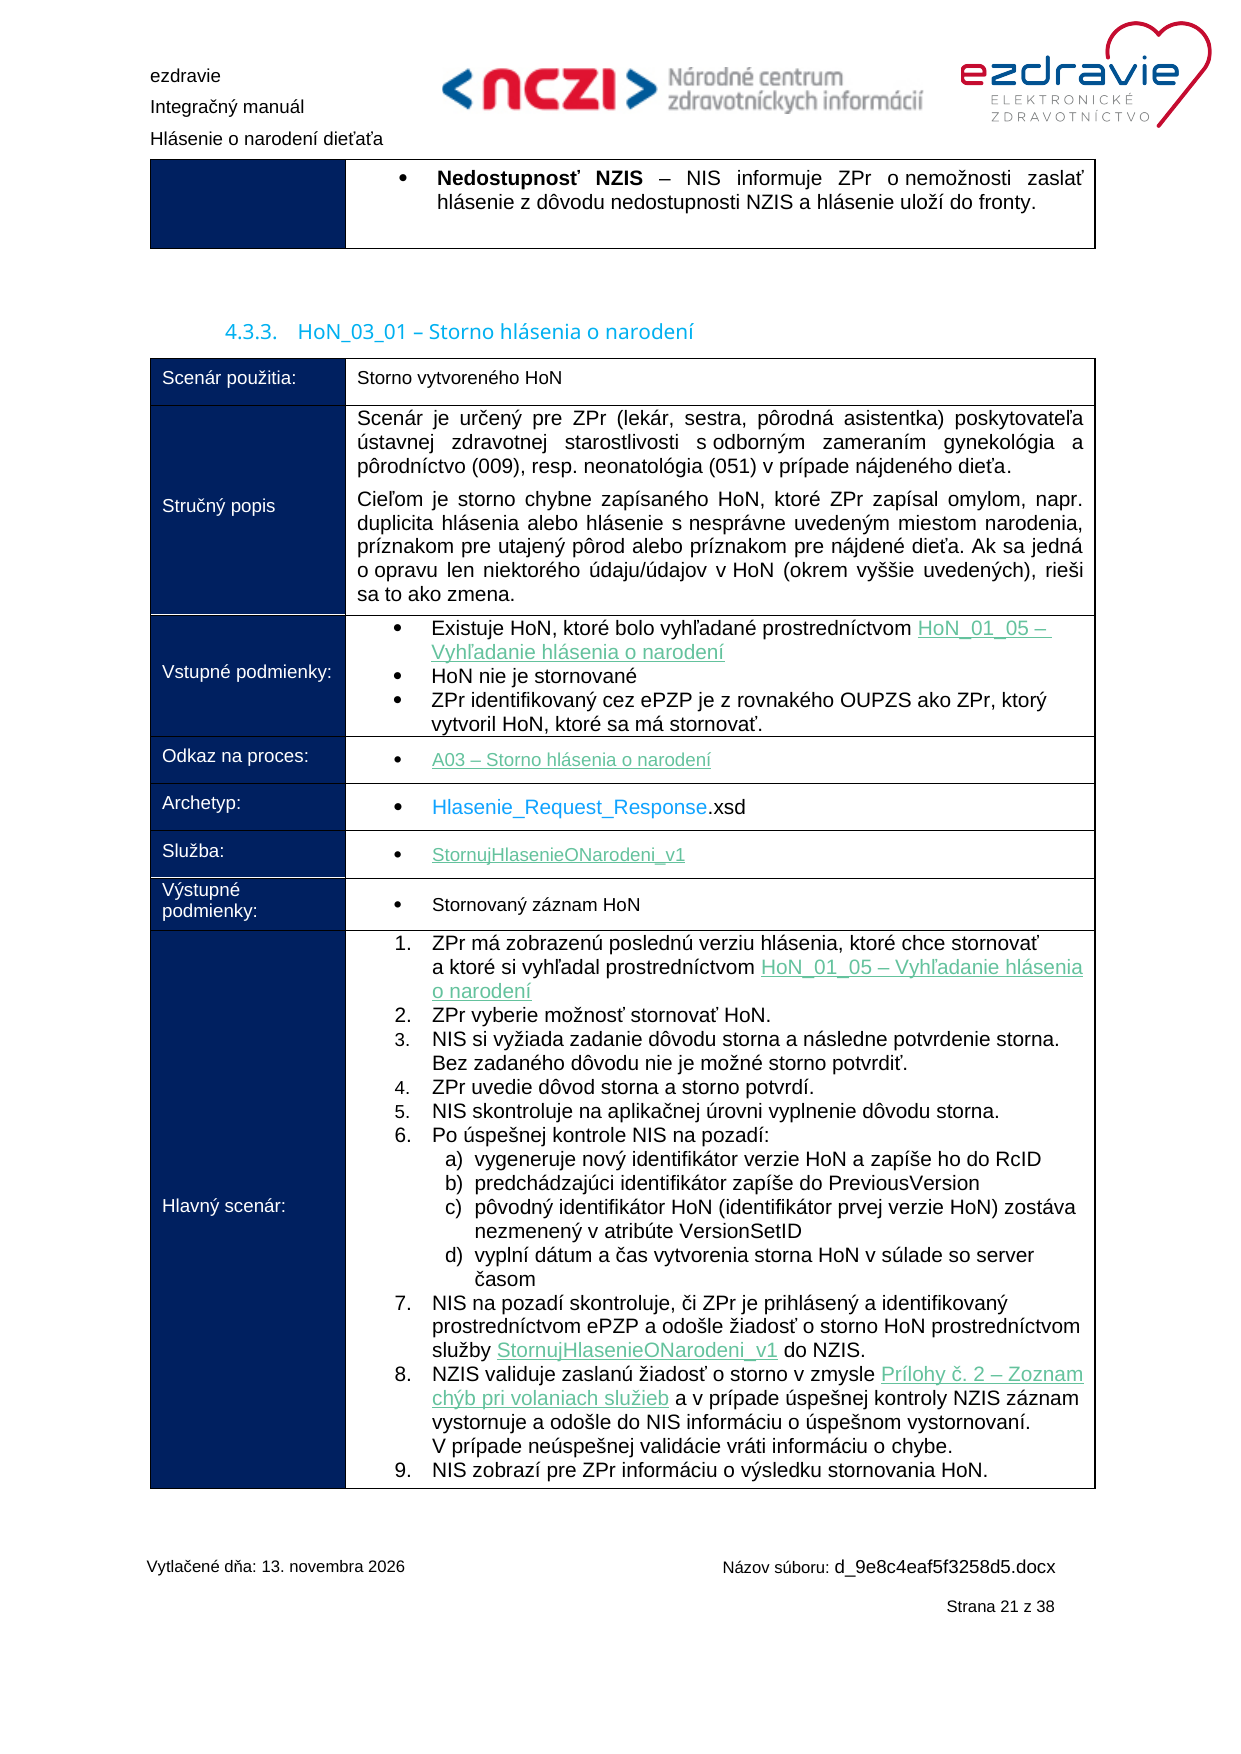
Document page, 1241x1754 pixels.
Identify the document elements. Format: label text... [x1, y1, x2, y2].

table_cell Existuje HoN, ktoré bolo vyhľadané prostredníctvom HoN_01_05 – Vyhľadanie hlásenia o narodení HoN nie je stornované ZPr identifikovaný cez ePZP je z rovnakého OUPZS ako ZPr, ktorý vytvoril HoN, ktoré sa má stornovať. [346, 616, 1094, 736]
table_header Scenár použitia: [151, 359, 345, 405]
table_cell Archetyp: [151, 784, 345, 830]
table_cell StornujHlasenieONarodeni_v1 [346, 831, 1094, 877]
table_cell Stručný popis [151, 406, 345, 614]
table_cell Výstupné podmienky: [151, 879, 345, 930]
table_cell Hlavný scenár: [151, 931, 345, 1488]
table_header Storno vytvoreného HoN [346, 359, 1094, 405]
picture [442, 67, 924, 114]
table_cell Hlasenie_Request_Response.xsd [346, 784, 1094, 830]
table_cell A03 – Storno hlásenia o narodení [346, 737, 1094, 783]
table_cell Stornovaný záznam HoN [346, 879, 1094, 930]
table_cell Scenár je určený pre ZPr (lekár, sestra, pôrodná asistentka) poskytovateľa ústavnej zdravotnej starostlivosti s odborným zameraním gynekológia a pôrodníctvo (009), resp. neonatológia (051) v prípade nájdeného dieťa. Cieľom je storno chybne zapísaného HoN, ktoré ZPr zapísal omylom, napr. duplicita hlásenia alebo hlásenie s nesprávne uvedeným miestom narodenia, príznakom pre utajený pôrod alebo príznakom pre nájdené dieťa. Ak sa jedná o opravu len niektorého údaju/údajov v HoN (okrem vyššie uvedených), rieši sa to ako zmena. [346, 406, 1094, 614]
table_cell ZPr má zobrazenú poslednú verziu hlásenia, ktoré chce stornovať a ktoré si vyhľadal prostredníctvom HoN_01_05 – Vyhľadanie hlásenia o narodení ZPr vyberie možnosť stornovať HoN. NIS si vyžiada zadanie dôvodu storna a následne potvrdenie storna. Bez zadaného dôvodu nie je možné storno potvrdiť. ZPr uvedie dôvod storna a storno potvrdí. NIS skontroluje na aplikačnej úrovni vyplnenie dôvodu storna. Po úspešnej kontrole NIS na pozadí: vygeneruje nový identifikátor verzie HoN a zapíše ho do RcID predchádzajúci identifikátor zapíše do PreviousVersion pôvodný identifikátor HoN (identifikátor prvej verzie HoN) zostáva nezmenený v atribúte VersionSetID vyplní dátum a čas vytvorenia storna HoN v súlade so server časom NIS na pozadí skontroluje, či ZPr je prihlásený a identifikovaný prostredníctvom ePZP a odošle žiadosť o storno HoN prostredníctvom služby StornujHlasenieONarodeni_v1 do NZIS. NZIS validuje zaslanú žiadosť o storno v zmysle Prílohy č. 2 – Zoznam chýb pri volaniach služieb a v prípade úspešnej kontroly NZIS záznam vystornuje a odošle do NIS informáciu o úspešnom vystornovaní. V prípade neúspešnej validácie vráti informáciu o chybe. NIS zobrazí pre ZPr informáciu o výsledku stornovania HoN. [346, 931, 1094, 1488]
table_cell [151, 160, 345, 248]
table_cell Služba: [151, 831, 345, 877]
table_cell Odkaz na proces: [151, 737, 345, 783]
picture [961, 21, 1212, 128]
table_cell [346, 160, 1094, 248]
table_cell Vstupné podmienky: [151, 616, 345, 736]
subtitle HoN_03_01 – Storno hlásenia o narodení [225, 317, 1090, 345]
